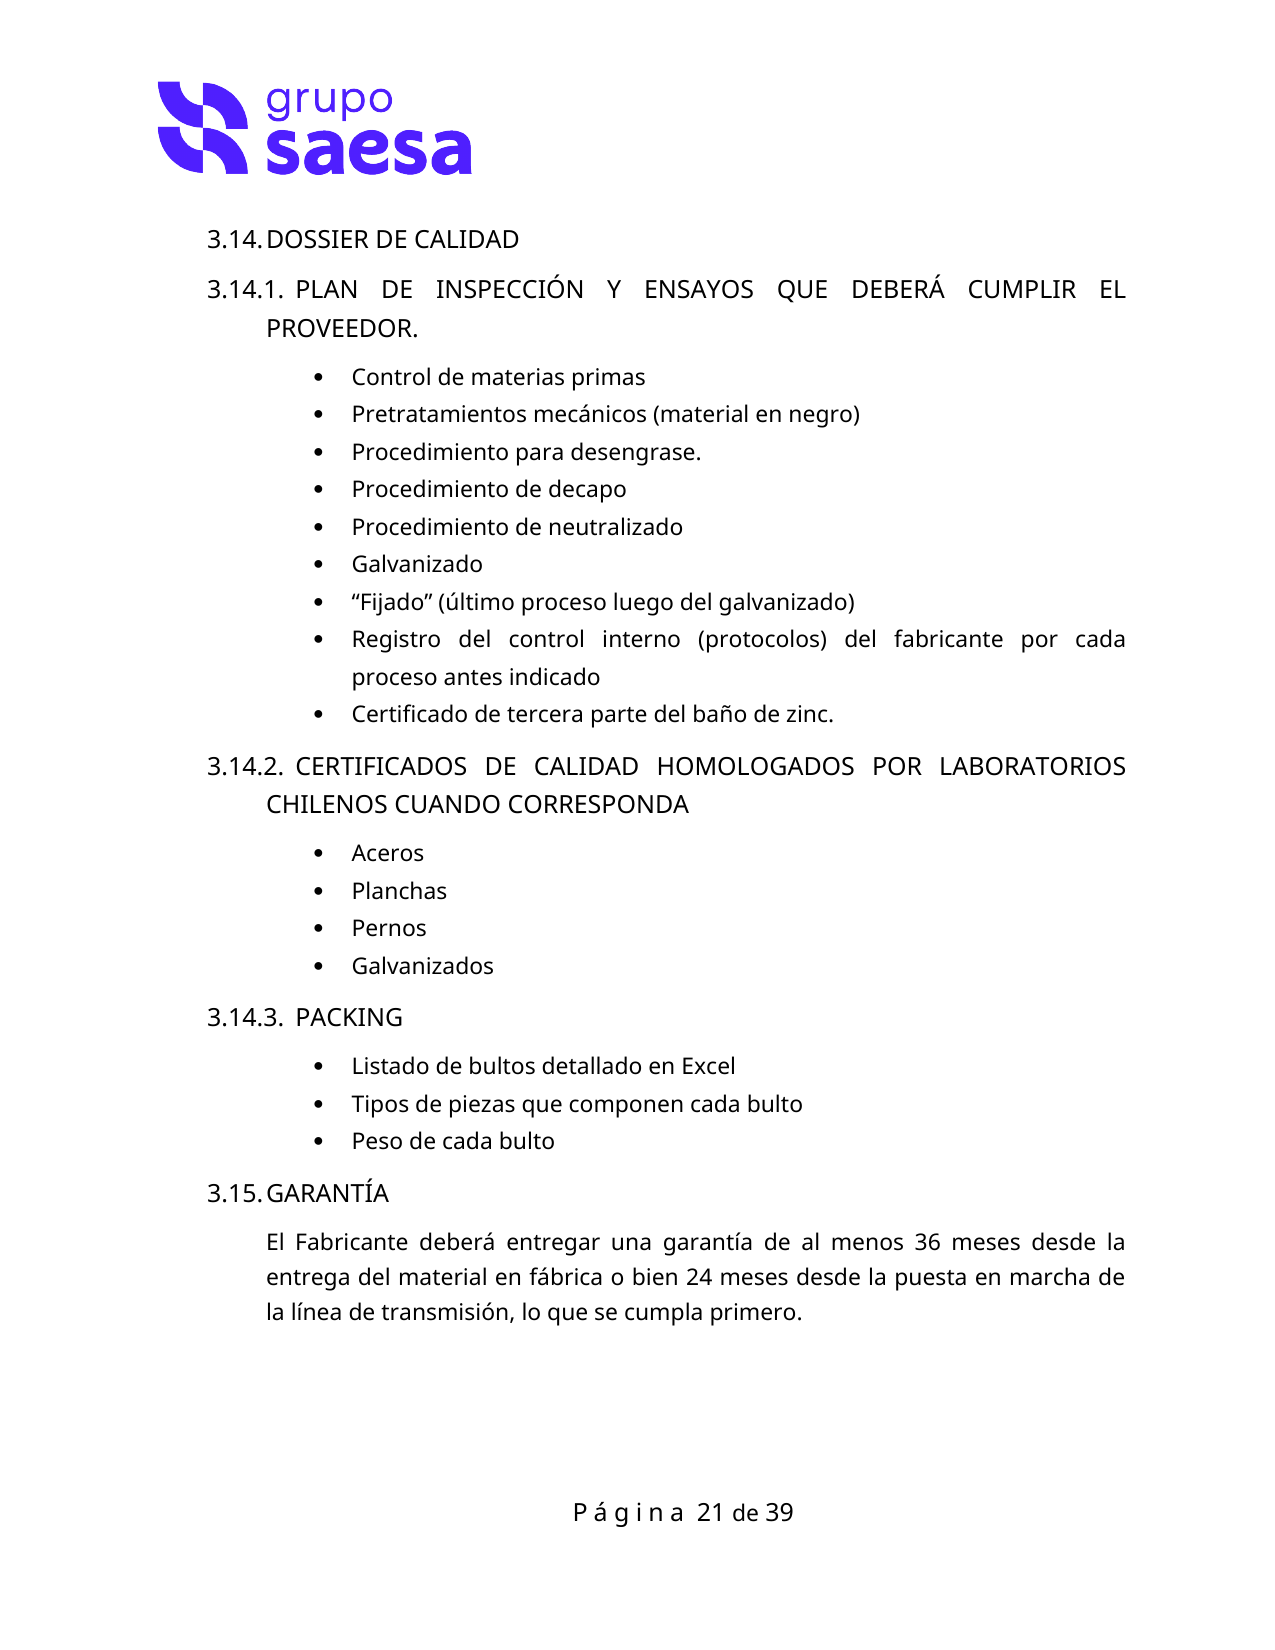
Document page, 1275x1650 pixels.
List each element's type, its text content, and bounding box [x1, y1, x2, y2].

subtitle CERTIFICADOS DE CALIDAD HOMOLOGADOS POR LABORATORIOS CHILENOS CUANDO CORRESPONDA [207, 748, 1127, 821]
list Procedimiento de decapo [314, 473, 1127, 504]
list Certificado de tercera parte del baño de zinc. [314, 698, 1127, 729]
list “Fijado” (último proceso luego del galvanizado) [314, 586, 1127, 617]
list Procedimiento para desengrase. [314, 436, 1127, 467]
list Pretratamientos mecánicos (material en negro) [314, 398, 1127, 429]
list Planchas [314, 874, 1127, 906]
list Pernos [314, 912, 1127, 943]
list Tipos de piezas que componen cada bulto [314, 1088, 1127, 1119]
text El Fabricante deberá entregar una garantía de al menos 36 meses desde la entrega del material en fábrica o bien 24 meses desde la puesta en marcha de la línea de transmisión, lo que se cumpla primero. [266, 1226, 1127, 1327]
subtitle DOSSIER DE CALIDAD [207, 221, 1127, 256]
list Registro del control interno (protocolos) del fabricante por cada proceso antes indicado [314, 623, 1127, 692]
list Galvanizado [314, 548, 1127, 579]
picture [147, 73, 481, 178]
subtitle GARANTÍA [207, 1175, 1127, 1209]
list Aceros [314, 837, 1127, 868]
list Galvanizados [314, 949, 1127, 981]
list Control de materias primas [314, 361, 1127, 392]
list Listado de bultos detallado en Excel [314, 1050, 1127, 1081]
subtitle PACKING [207, 999, 1127, 1034]
list Peso de cada bulto [314, 1125, 1127, 1156]
list Procedimiento de neutralizado [314, 511, 1127, 542]
subtitle PLAN DE INSPECCIÓN Y ENSAYOS QUE DEBERÁ CUMPLIR EL PROVEEDOR. [207, 272, 1127, 344]
